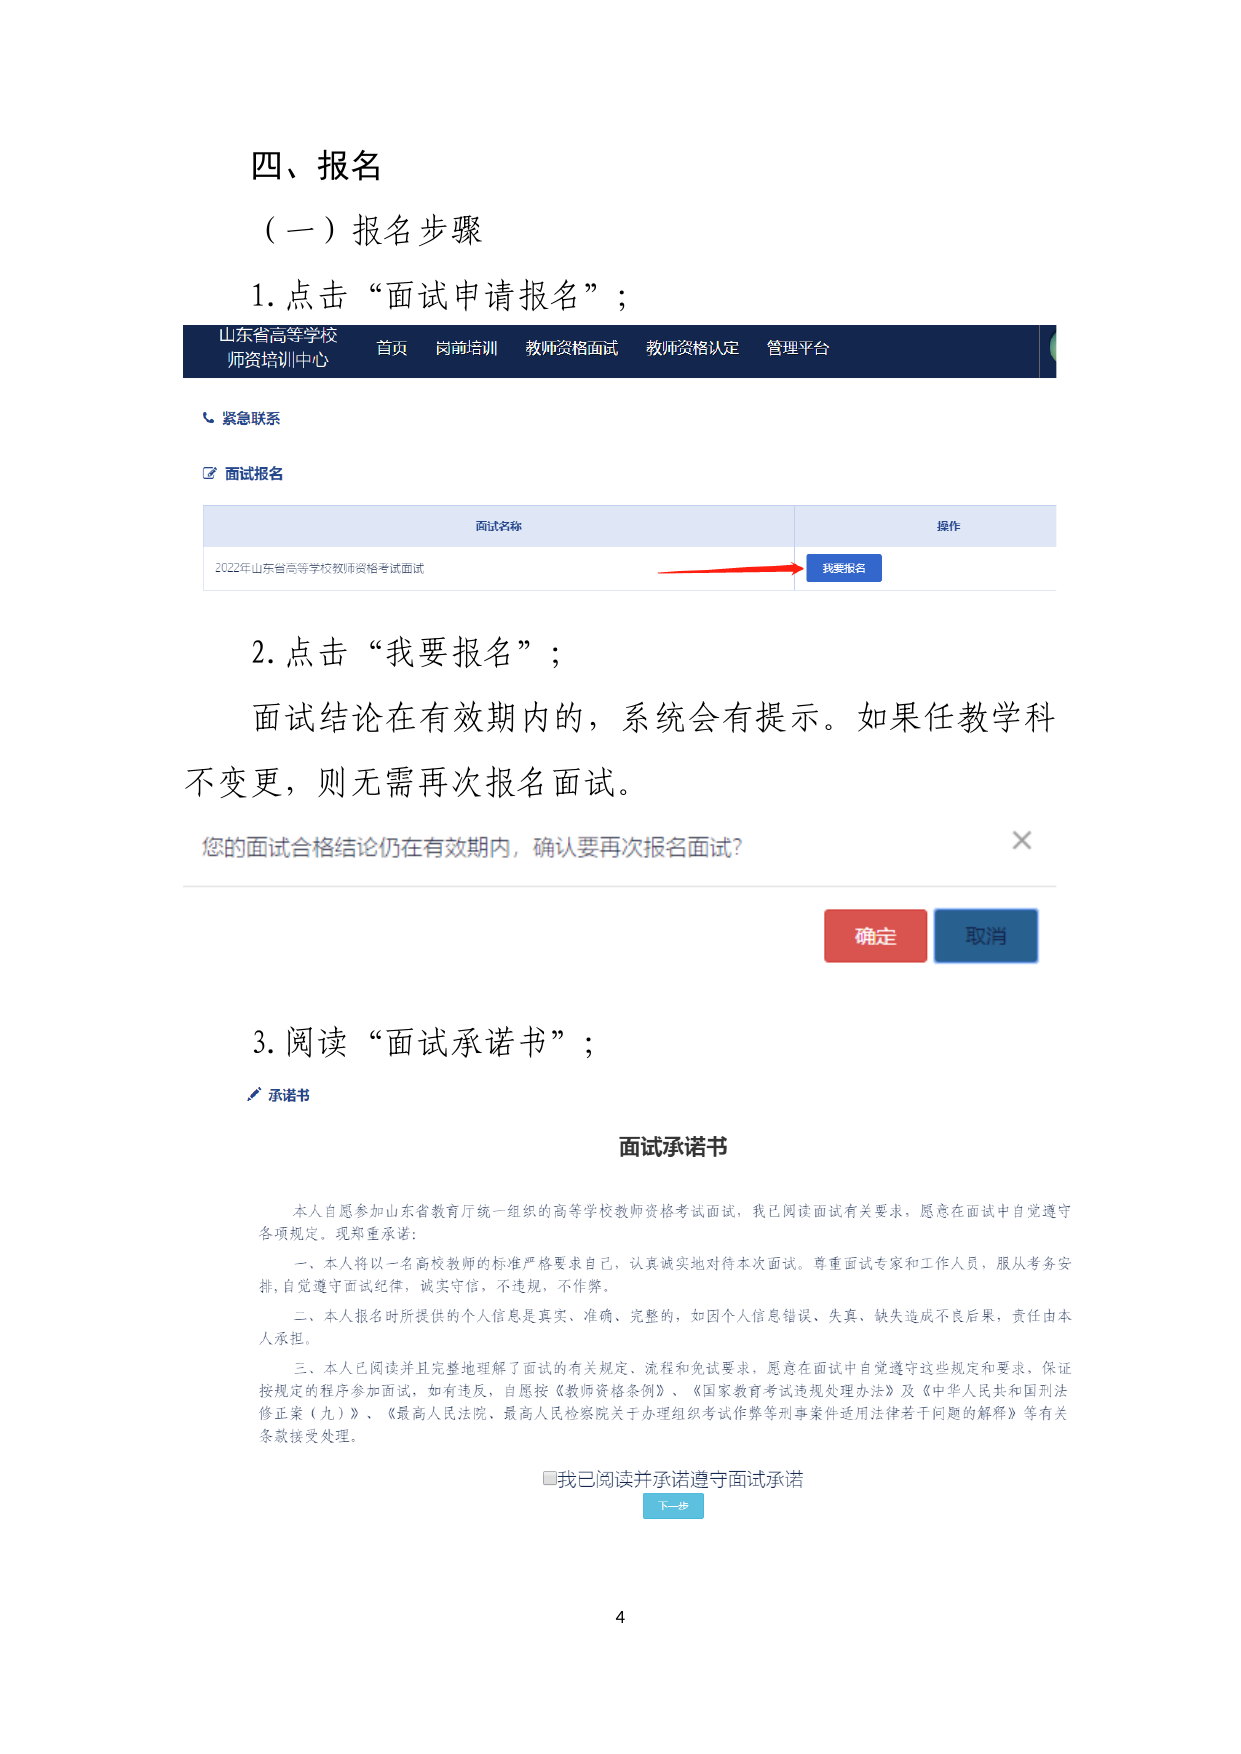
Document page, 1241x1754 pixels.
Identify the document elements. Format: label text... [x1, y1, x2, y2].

text （一）报名步骤 [183, 195, 1057, 260]
text 3.阅读“面试承诺书”； [183, 1008, 1057, 1073]
text 1.点击“面试申请报名”； [183, 260, 1057, 325]
picture [183, 325, 1057, 617]
text 四、报名 [183, 130, 1057, 195]
text 面试结论在有效期内的，系统会有提示。如果任教学科不变更，则无需再次报名面试。 [183, 683, 1057, 812]
picture [183, 812, 1057, 982]
text 2.点击“我要报名”； [183, 618, 1057, 683]
picture [226, 1072, 1101, 1534]
